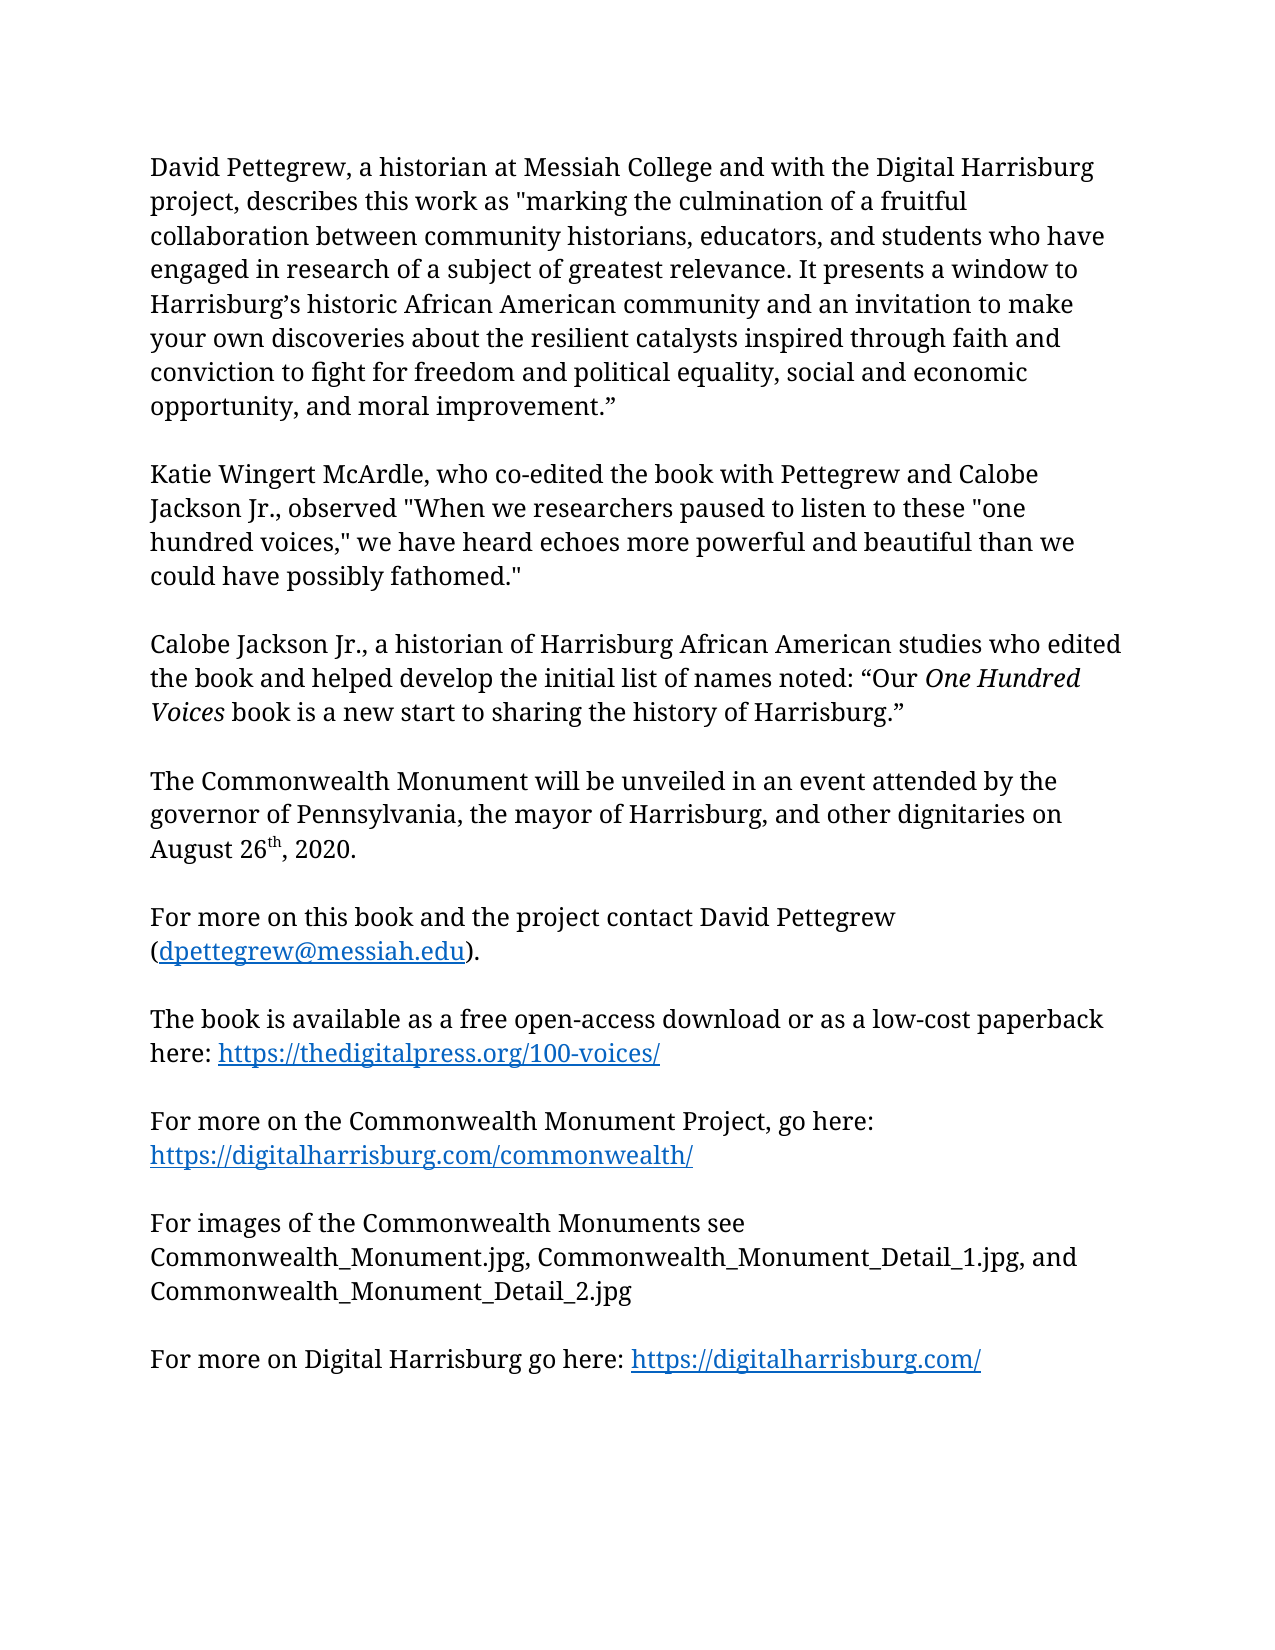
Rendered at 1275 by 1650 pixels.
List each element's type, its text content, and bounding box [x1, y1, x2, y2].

text David Pettegrew, a historian at Messiah College and with the Digital Harrisburg project, describes this work as "marking the culmination of a fruitful collaboration between community historians, educators, and students who have engaged in research of a subject of greatest relevance. It presents a window to Harrisburg’s historic African American community and an invitation to make your own discoveries about the resilient catalysts inspired through faith and conviction to fight for freedom and political equality, social and economic opportunity, and moral improvement.” [150, 150, 1125, 422]
text The Commonwealth Monument will be unveiled in an event attended by the governor of Pennsylvania, the mayor of Harrisburg, and other dignitaries on August 26th, 2020. [150, 763, 1125, 865]
text For more on this book and the project contact David Pettegrew (dpettegrew@messiah.edu). [150, 899, 1125, 967]
text For images of the Commonwealth Monuments see Commonwealth_Monument.jpg, Commonwealth_Monument_Detail_1.jpg, and Commonwealth_Monument_Detail_2.jpg [150, 1206, 1125, 1308]
text The book is available as a free open-access download or as a low-cost paperback here: https://thedigitalpress.org/100-voices/ [150, 1002, 1125, 1070]
text For more on Digital Harrisburg go here: https://digitalharrisburg.com/ [150, 1342, 1125, 1376]
text Katie Wingert McArdle, who co-edited the book with Pettegrew and Calobe Jackson Jr., observed "When we researchers paused to listen to these "one hundred voices," we have heard echoes more powerful and beautiful than we could have possibly fathomed." [150, 457, 1125, 593]
text Calobe Jackson Jr., a historian of Harrisburg African American studies who edited the book and helped develop the initial list of names noted: “Our One Hundred Voices book is a new start to sharing the history of Harrisburg.” [150, 627, 1125, 729]
text For more on the Commonwealth Monument Project, go here: https://digitalharrisburg.com/commonwealth/ [150, 1104, 1125, 1172]
